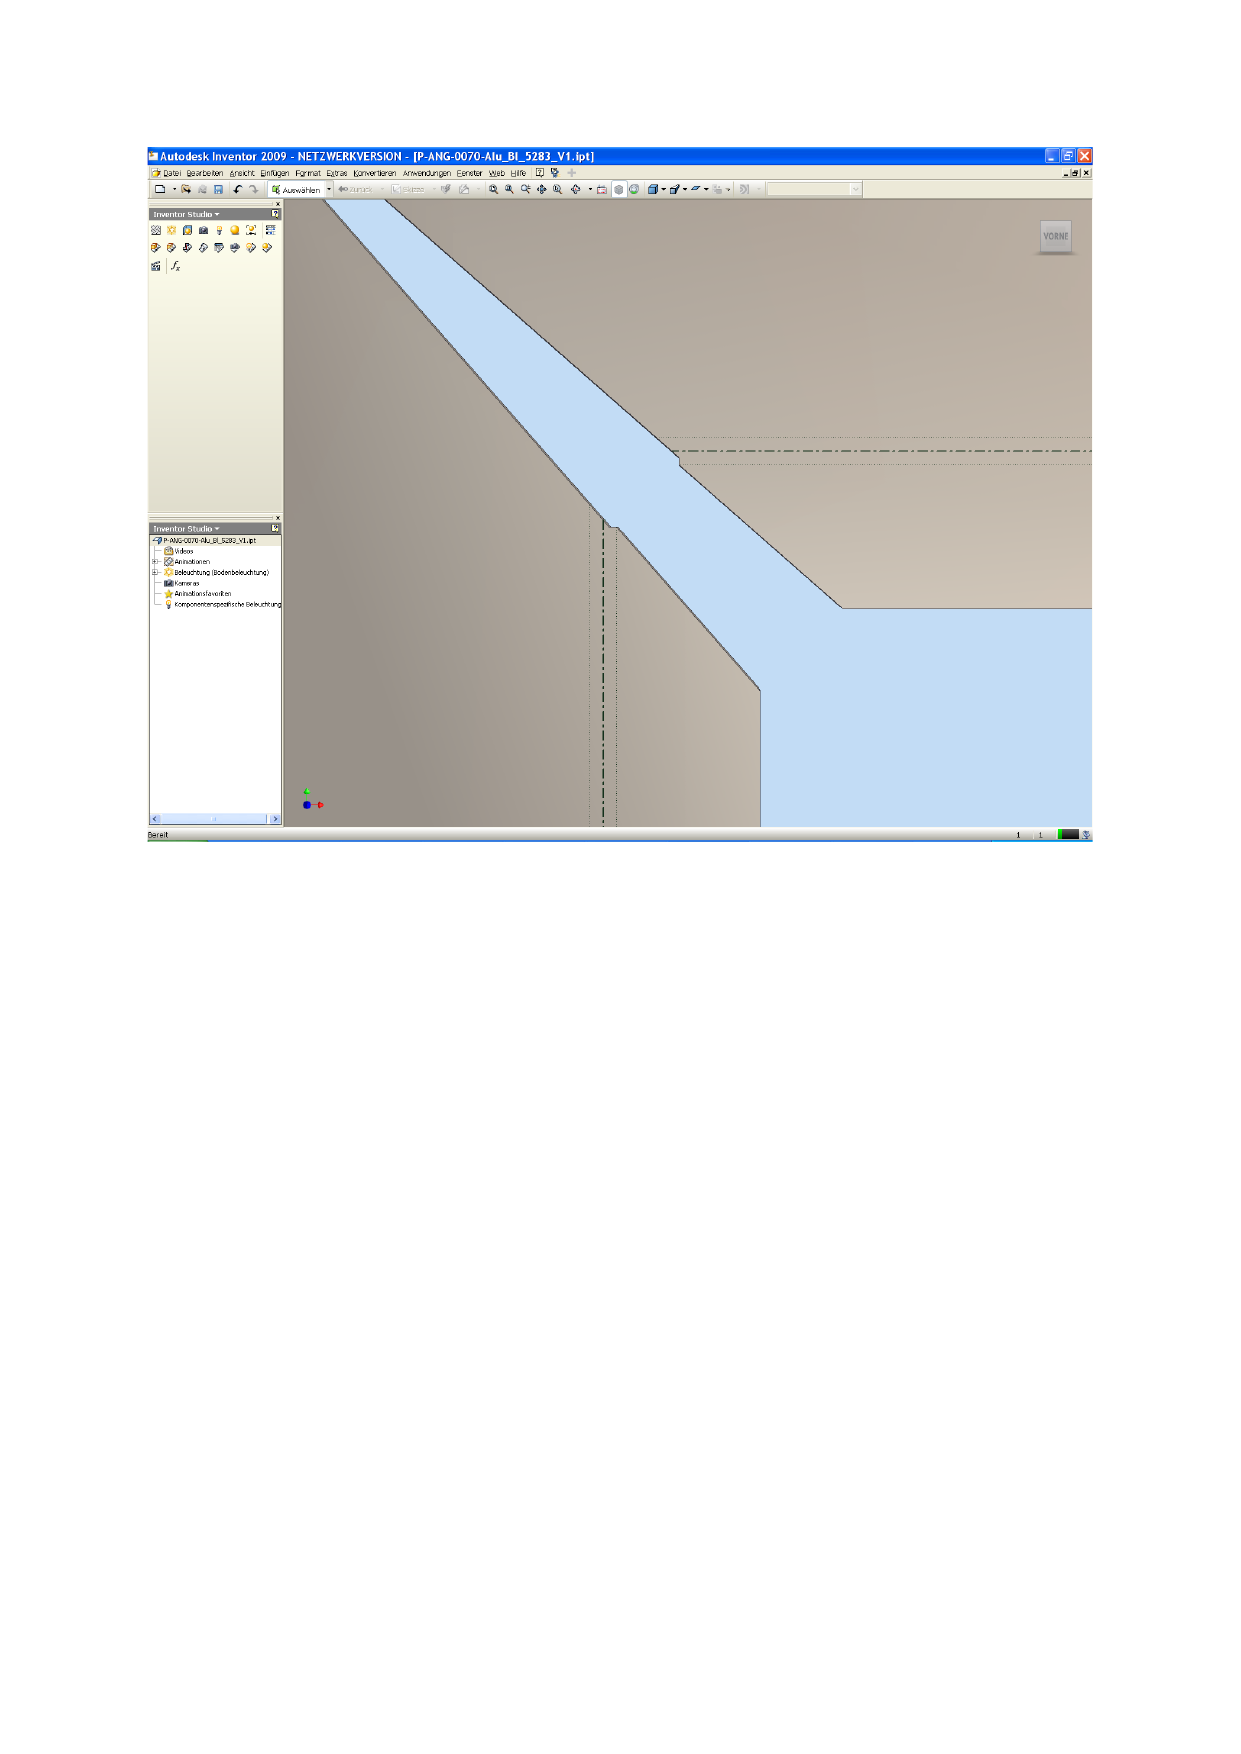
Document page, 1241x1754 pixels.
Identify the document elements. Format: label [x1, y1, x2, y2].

picture [147, 147, 1093, 842]
